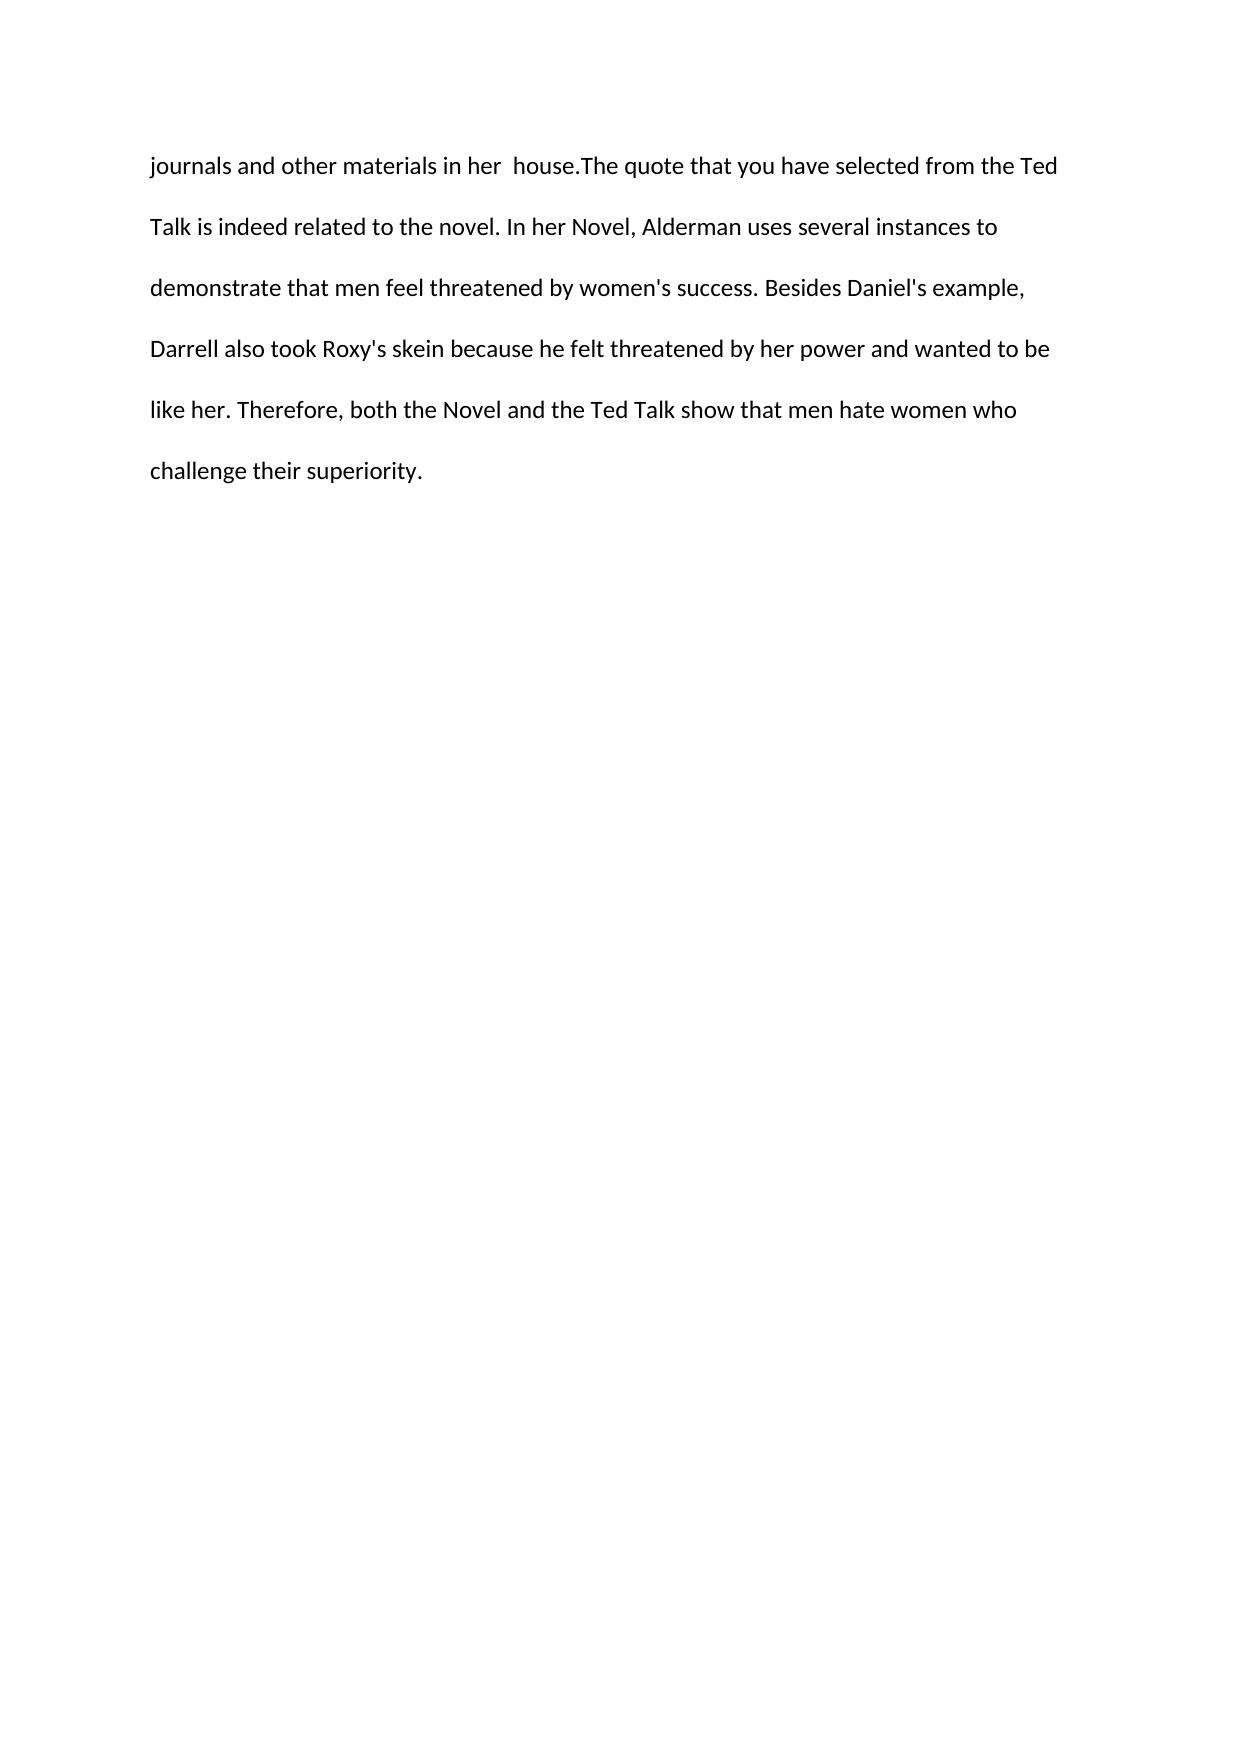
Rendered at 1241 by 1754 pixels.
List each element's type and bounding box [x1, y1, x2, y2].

text [150, 150, 1090, 486]
